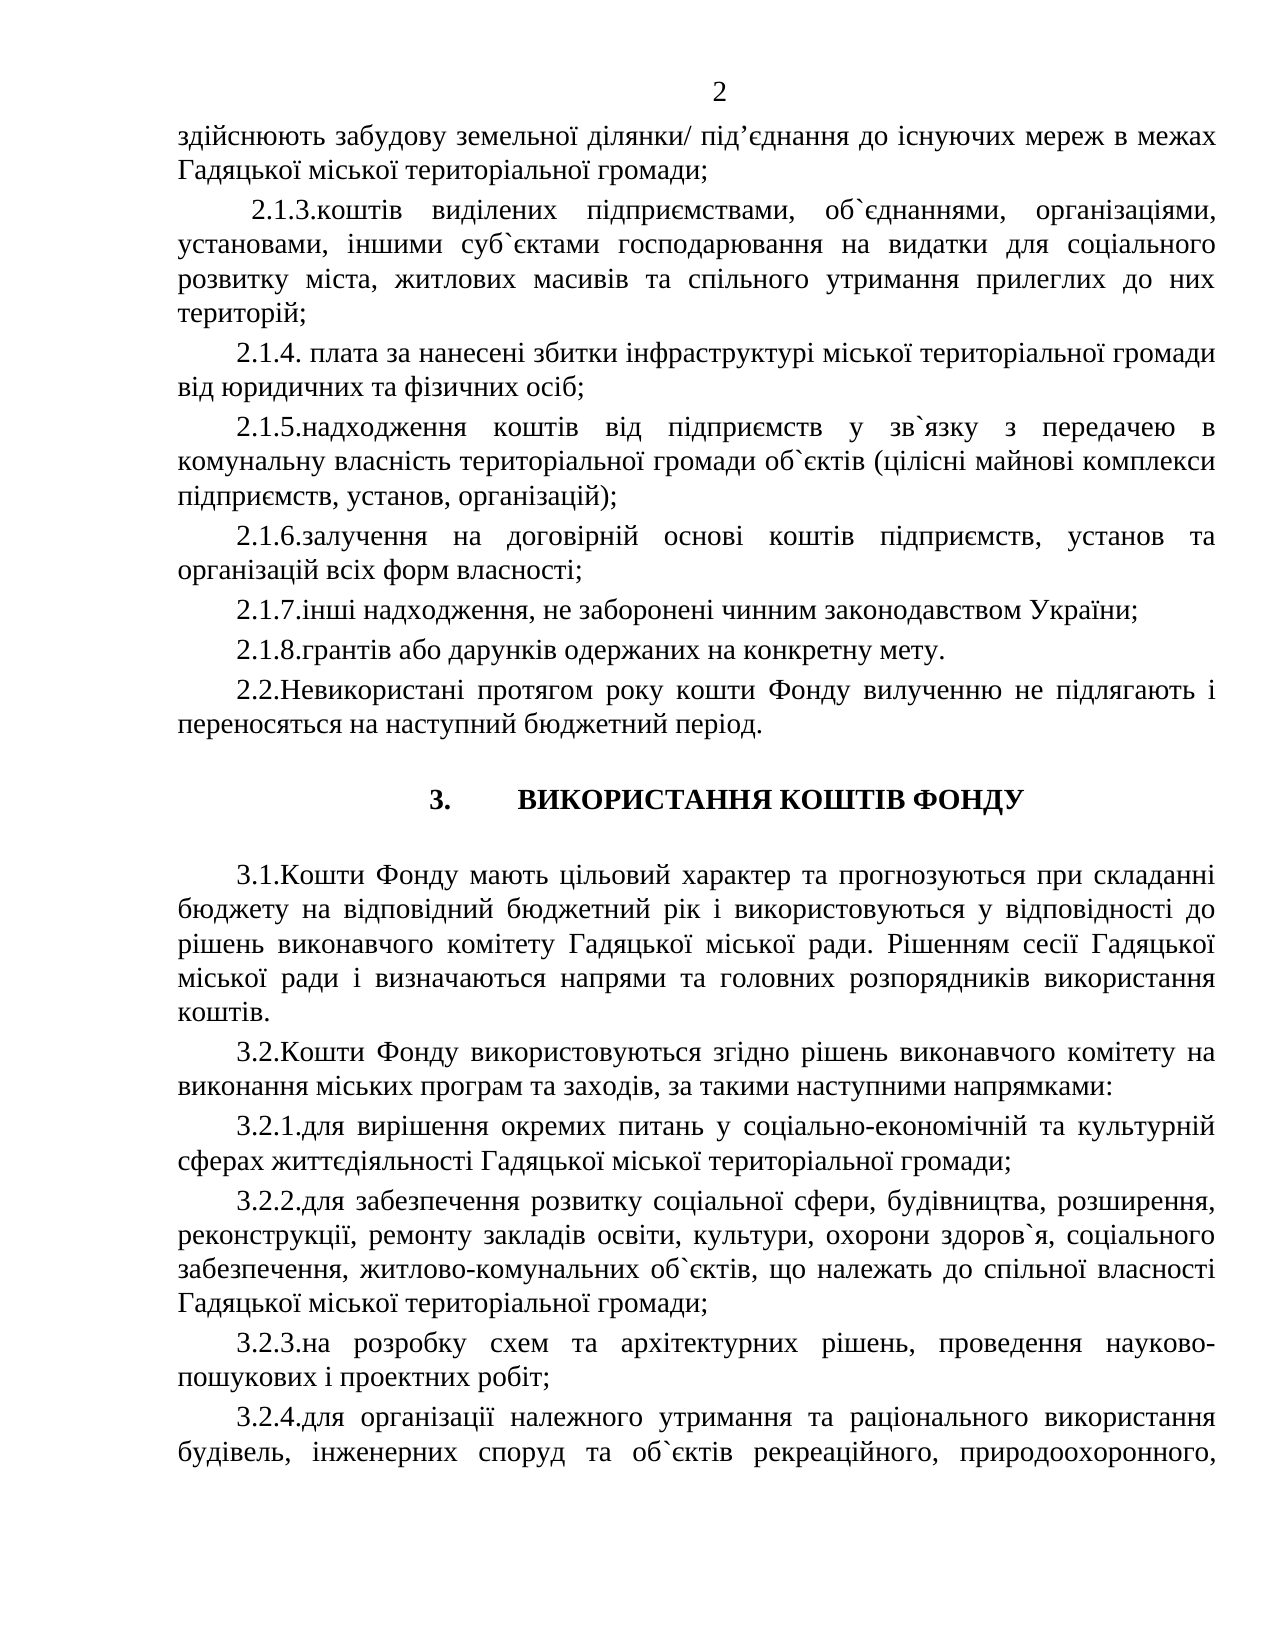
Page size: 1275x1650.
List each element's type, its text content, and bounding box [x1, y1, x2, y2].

text 2.1.3.коштів виділених підприємствами, об`єднаннями, організаціями, установами, іншими суб`єктами господарювання на видатки для соціального розвитку міста, житлових масивів та спільного утримання прилеглих до них територій; [177, 192, 1217, 328]
text 3.1.Кошти Фонду мають цільовий характер та прогнозуються при складанні бюджету на відповідний бюджетний рік і використовуються у відповідності до рішень виконавчого комітету Гадяцької міської ради. Рішенням сесії Гадяцької міської ради і визначаються напрями та головних розпорядників використання коштів. [177, 857, 1217, 1028]
subtitle ВИКОРИСТАННЯ КОШТІВ ФОНДУ [177, 782, 1217, 816]
text 2.1.5.надходження коштів від підприємств у зв`язку з передачею в комунальну власність територіальної громади об`єктів (цілісні майнові комплекси підприємств, установ, організацій); [177, 409, 1217, 511]
text 3.2.1.для вирішення окремих питань у соціально-економічній та культурній сферах життєдіяльності Гадяцької міської територіальної громади; [177, 1108, 1217, 1176]
text 2.1.6.залучення на договірній основі коштів підприємств, установ та організацій всіх форм власності; [177, 518, 1217, 585]
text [177, 1399, 1217, 1467]
text 2.1.4. плата за нанесені збитки інфраструктурі міської територіальної громади від юридичних та фізичних осіб; [177, 335, 1217, 403]
text 3.2.2.для забезпечення розвитку соціальної сфери, будівництва, розширення, реконструкції, ремонту закладів освіти, культури, охорони здоров`я, соціального забезпечення, житлово-комунальних об`єктів, що належать до спільної власності Гадяцької міської територіальної громади; [177, 1183, 1217, 1319]
text 3.2.Кошти Фонду використовуються згідно рішень виконавчого комітету на виконання міських програм та заходів, за такими наступними напрямками: [177, 1034, 1217, 1102]
text 2.1.8.грантів або дарунків одержаних на конкретну мету. [177, 632, 1217, 666]
text 2.1.7.інші надходження, не заборонені чинним законодавством України; [177, 592, 1217, 626]
text 3.2.3.на розробку схем та архітектурних рішень, проведення науково-пошукових і проектних робіт; [177, 1325, 1217, 1393]
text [177, 118, 1217, 186]
text 2.2.Невикористані протягом року кошти Фонду вилученню не підлягають і переносяться на наступний бюджетний період. [177, 672, 1217, 740]
